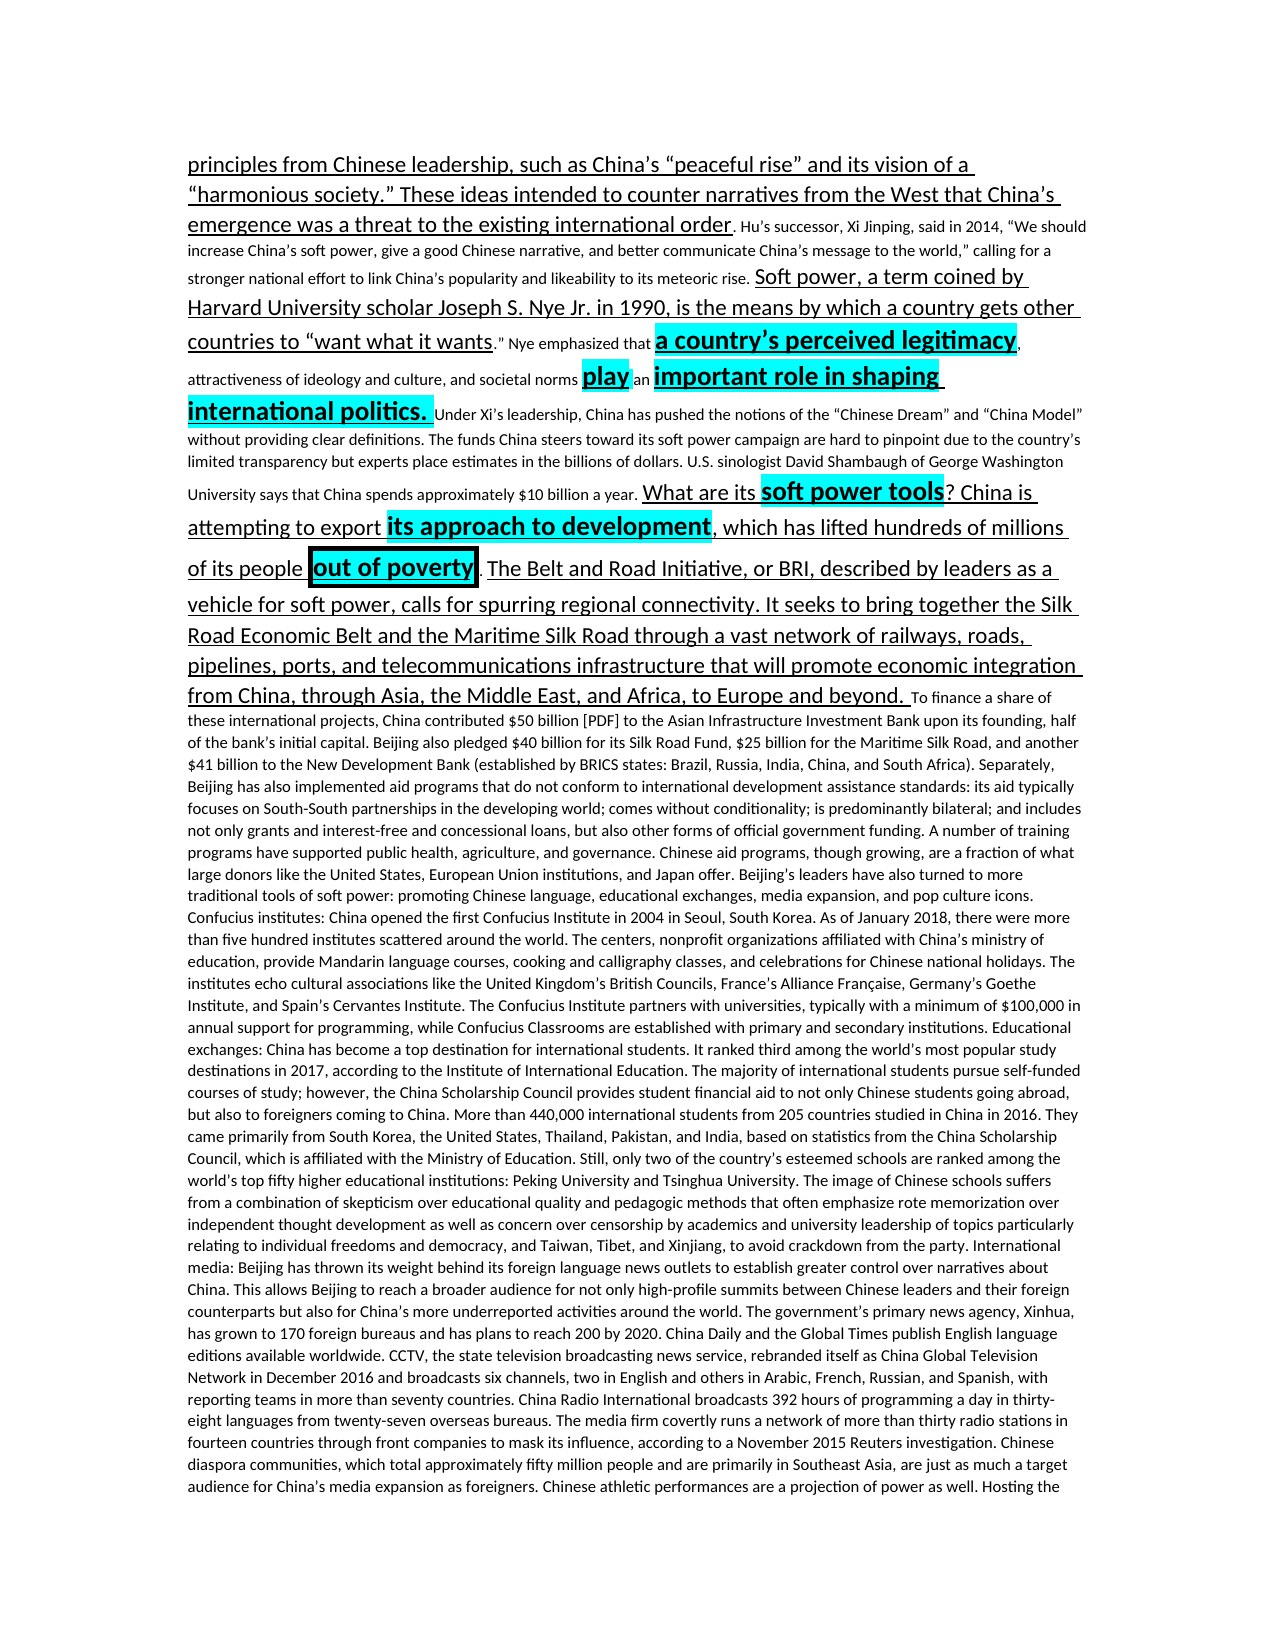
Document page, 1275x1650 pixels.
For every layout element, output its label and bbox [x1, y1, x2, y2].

text [187, 150, 1087, 1497]
